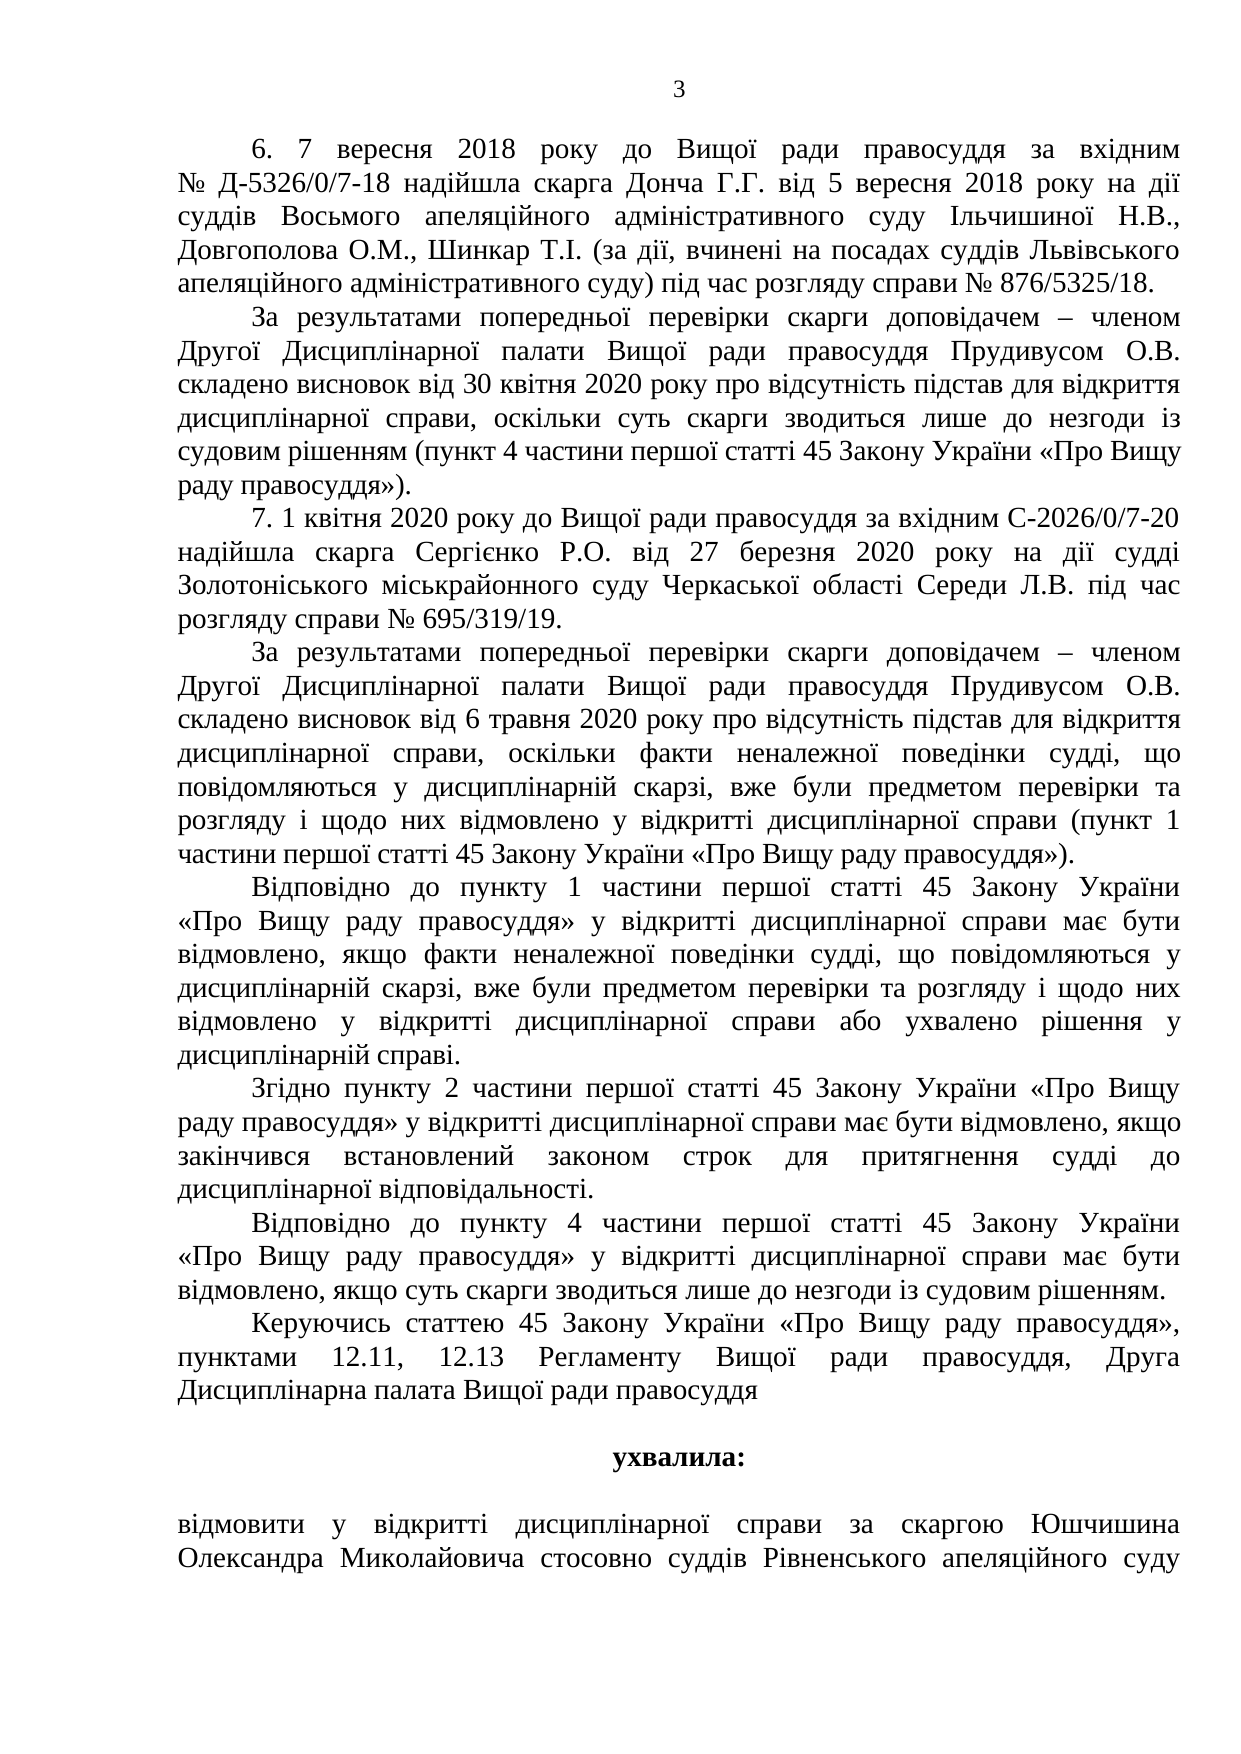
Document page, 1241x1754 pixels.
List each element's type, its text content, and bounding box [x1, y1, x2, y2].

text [177, 1507, 1181, 1574]
text Відповідно до пункту 4 частини першої статті 45 Закону України «Про Вищу раду правосуддя» у відкритті дисциплінарної справи має бути відмовлено, якщо суть скарги зводиться лише до незгоди із судовим рішенням. [177, 1205, 1181, 1305]
text ухвалила: [177, 1439, 1181, 1473]
text Згідно пункту 2 частини першої статті 45 Закону України «Про Вищу раду правосуддя» у відкритті дисциплінарної справи має бути відмовлено, якщо закінчився встановлений законом строк для притягнення судді до дисциплінарної відповідальності. [177, 1071, 1181, 1205]
text 7. 1 квітня 2020 року до Вищої ради правосуддя за вхідним С-2026/0/7-20 надійшла скарга Сергієнко Р.О. від 27 березня 2020 року на дії судді Золотоніського міськрайонного суду Черкаської області Середи Л.В. під час розгляду справи № 695/319/19. [177, 500, 1181, 634]
text 6. 7 вересня 2018 року до Вищої ради правосуддя за вхідним № Д-5326/0/7-18 надійшла скарга Донча Г.Г. від 5 вересня 2018 року на дії суддів Восьмого апеляційного адміністративного суду Ільчишиної Н.В., Довгополова О.М., Шинкар Т.І. (за дії, вчинені на посадах суддів Львівського апеляційного адміністративного суду) під час розгляду справи № 876/5325/18. [177, 131, 1181, 299]
text Керуючись статтею 45 Закону України «Про Вищу раду правосуддя», пунктами 12.11, 12.13 Регламенту Вищої ради правосуддя, Друга Дисциплінарна палата Вищої ради правосуддя [177, 1305, 1181, 1406]
text За результатами попередньої перевірки скарги доповідачем – членом Другої Дисциплінарної палати Вищої ради правосуддя Прудивусом О.В. складено висновок від 6 травня 2020 року про відсутність підстав для відкриття дисциплінарної справи, оскільки факти неналежної поведінки судді, що повідомляються у дисциплінарній скарзі, вже були предметом перевірки та розгляду і щодо них відмовлено у відкритті дисциплінарної справи (пункт 1 частини першої статті 45 Закону України «Про Вищу раду правосуддя»). [177, 634, 1181, 869]
text Відповідно до пункту 1 частини першої статті 45 Закону України «Про Вищу раду правосуддя» у відкритті дисциплінарної справи має бути відмовлено, якщо факти неналежної поведінки судді, що повідомляються у дисциплінарній скарзі, вже були предметом перевірки та розгляду і щодо них відмовлено у відкритті дисциплінарної справи або ухвалено рішення у дисциплінарній справі. [177, 869, 1181, 1071]
